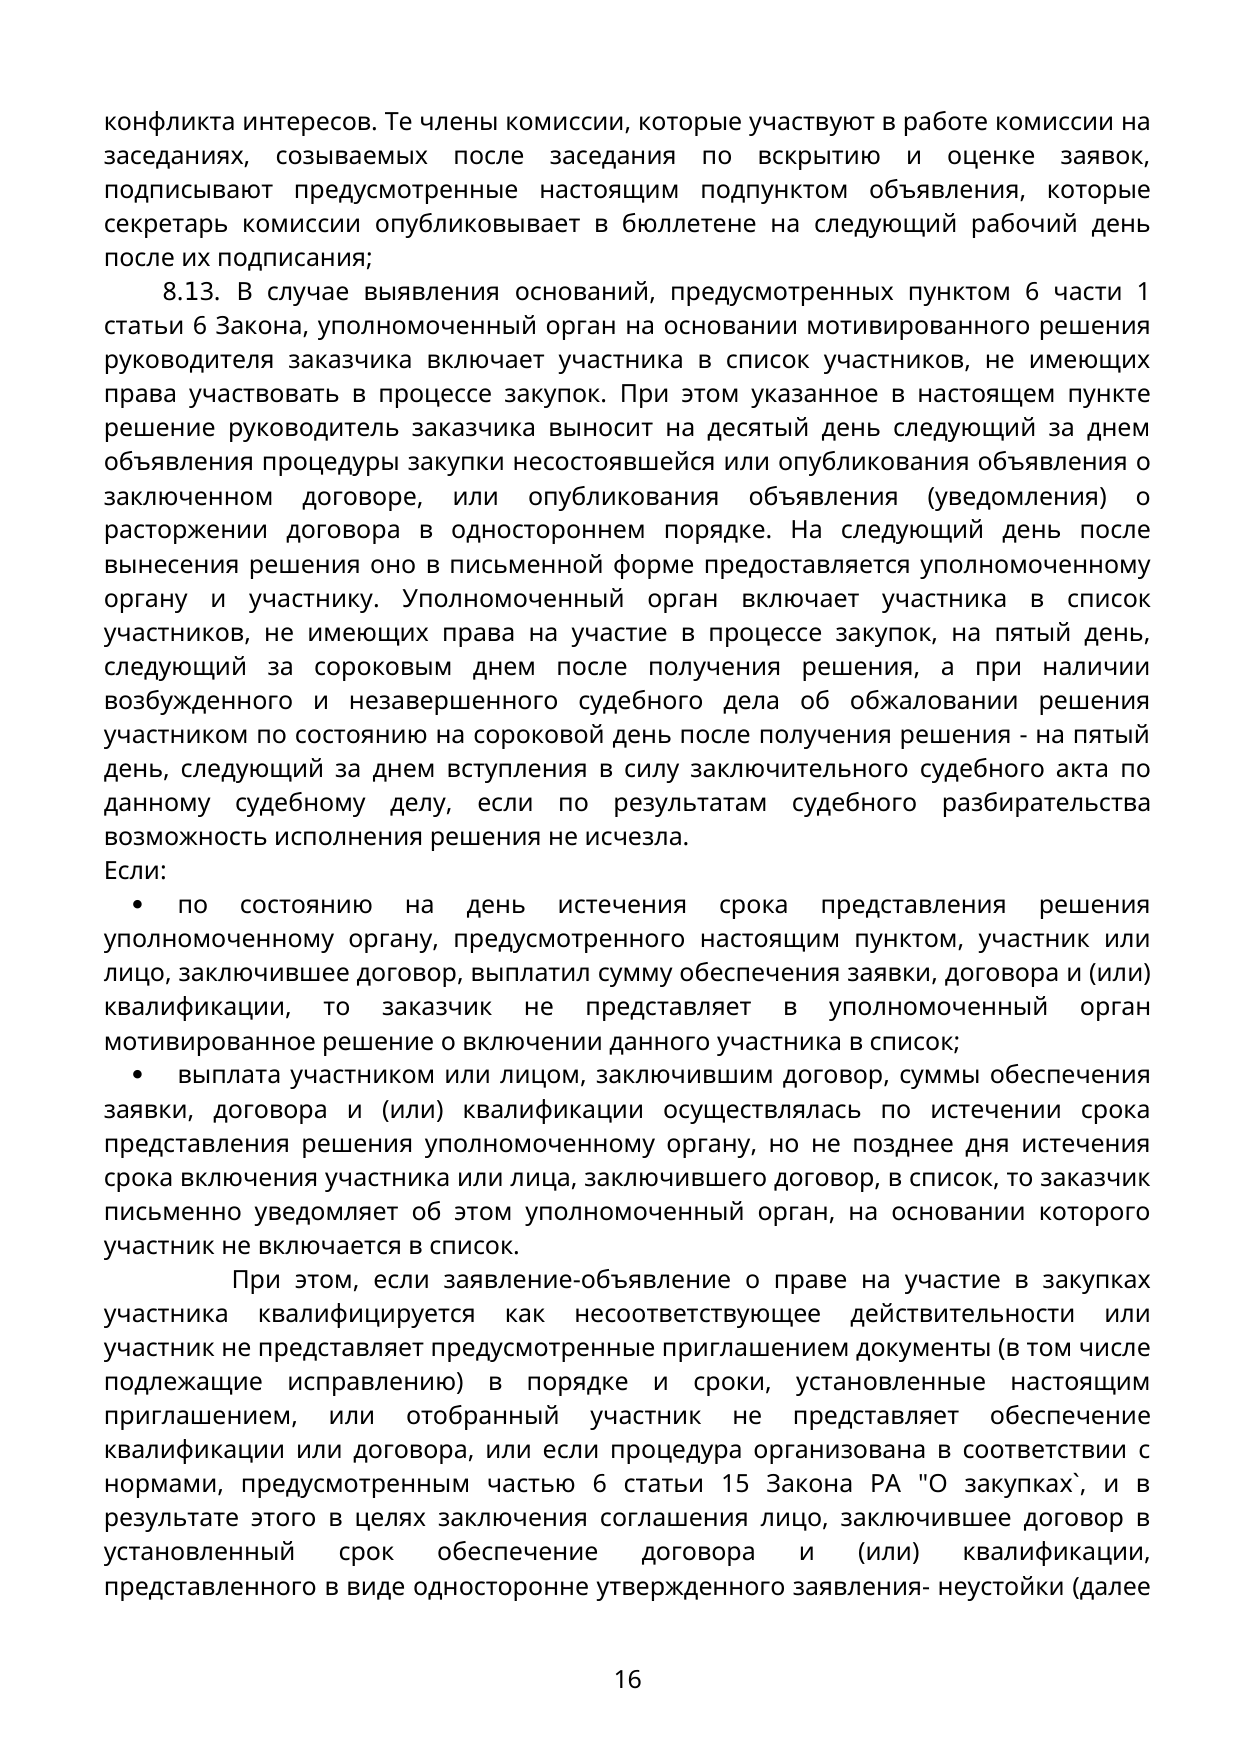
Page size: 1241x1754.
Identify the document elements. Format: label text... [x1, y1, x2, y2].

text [103, 1262, 1152, 1602]
list по состоянию на день истечения срока представления решения уполномоченному органу, предусмотренного настоящим пунктом, участник или лицо, заключившее договор, выплатил сумму обеспечения заявки, договора и (или) квалификации, то заказчик не представляет в уполномоченный орган мотивированное решение о включении данного участника в список; [103, 887, 1152, 1057]
text 8.13. В случае выявления оснований, предусмотренных пунктом 6 части 1 статьи 6 Закона, уполномоченный орган на основании мотивированного решения руководителя заказчика включает участника в список участников, не имеющих права участвовать в процессе закупок. При этом указанное в настоящем пункте решение руководитель заказчика выносит на десятый день следующий за днем объявления процедуры закупки несостоявшейся или опубликования объявления о заключенном договоре, или опубликования объявления (уведомления) о расторжении договора в одностороннем порядке. На следующий день после вынесения решения оно в письменной форме предоставляется уполномоченному органу и участнику. Уполномоченный орган включает участника в список участников, не имеющих права на участие в процессе закупок, на пятый день, следующий за сороковым днем после получения решения, а при наличии возбужденного и незавершенного судебного дела об обжаловании решения участником по состоянию на сороковой день после получения решения - на пятый день, следующий за днем вступления в силу заключительного судебного акта по данному судебному делу, если по результатам судебного разбирательства возможность исполнения решения не исчезла. [103, 274, 1152, 853]
text Если: [103, 853, 1152, 887]
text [103, 103, 1152, 274]
list выплата участником или лицом, заключившим договор, суммы обеспечения заявки, договора и (или) квалификации осуществлялась по истечении срока представления решения уполномоченному органу, но не позднее дня истечения срока включения участника или лица, заключившего договор, в список, то заказчик письменно уведомляет об этом уполномоченный орган, на основании которого участник не включается в список. [103, 1057, 1152, 1262]
